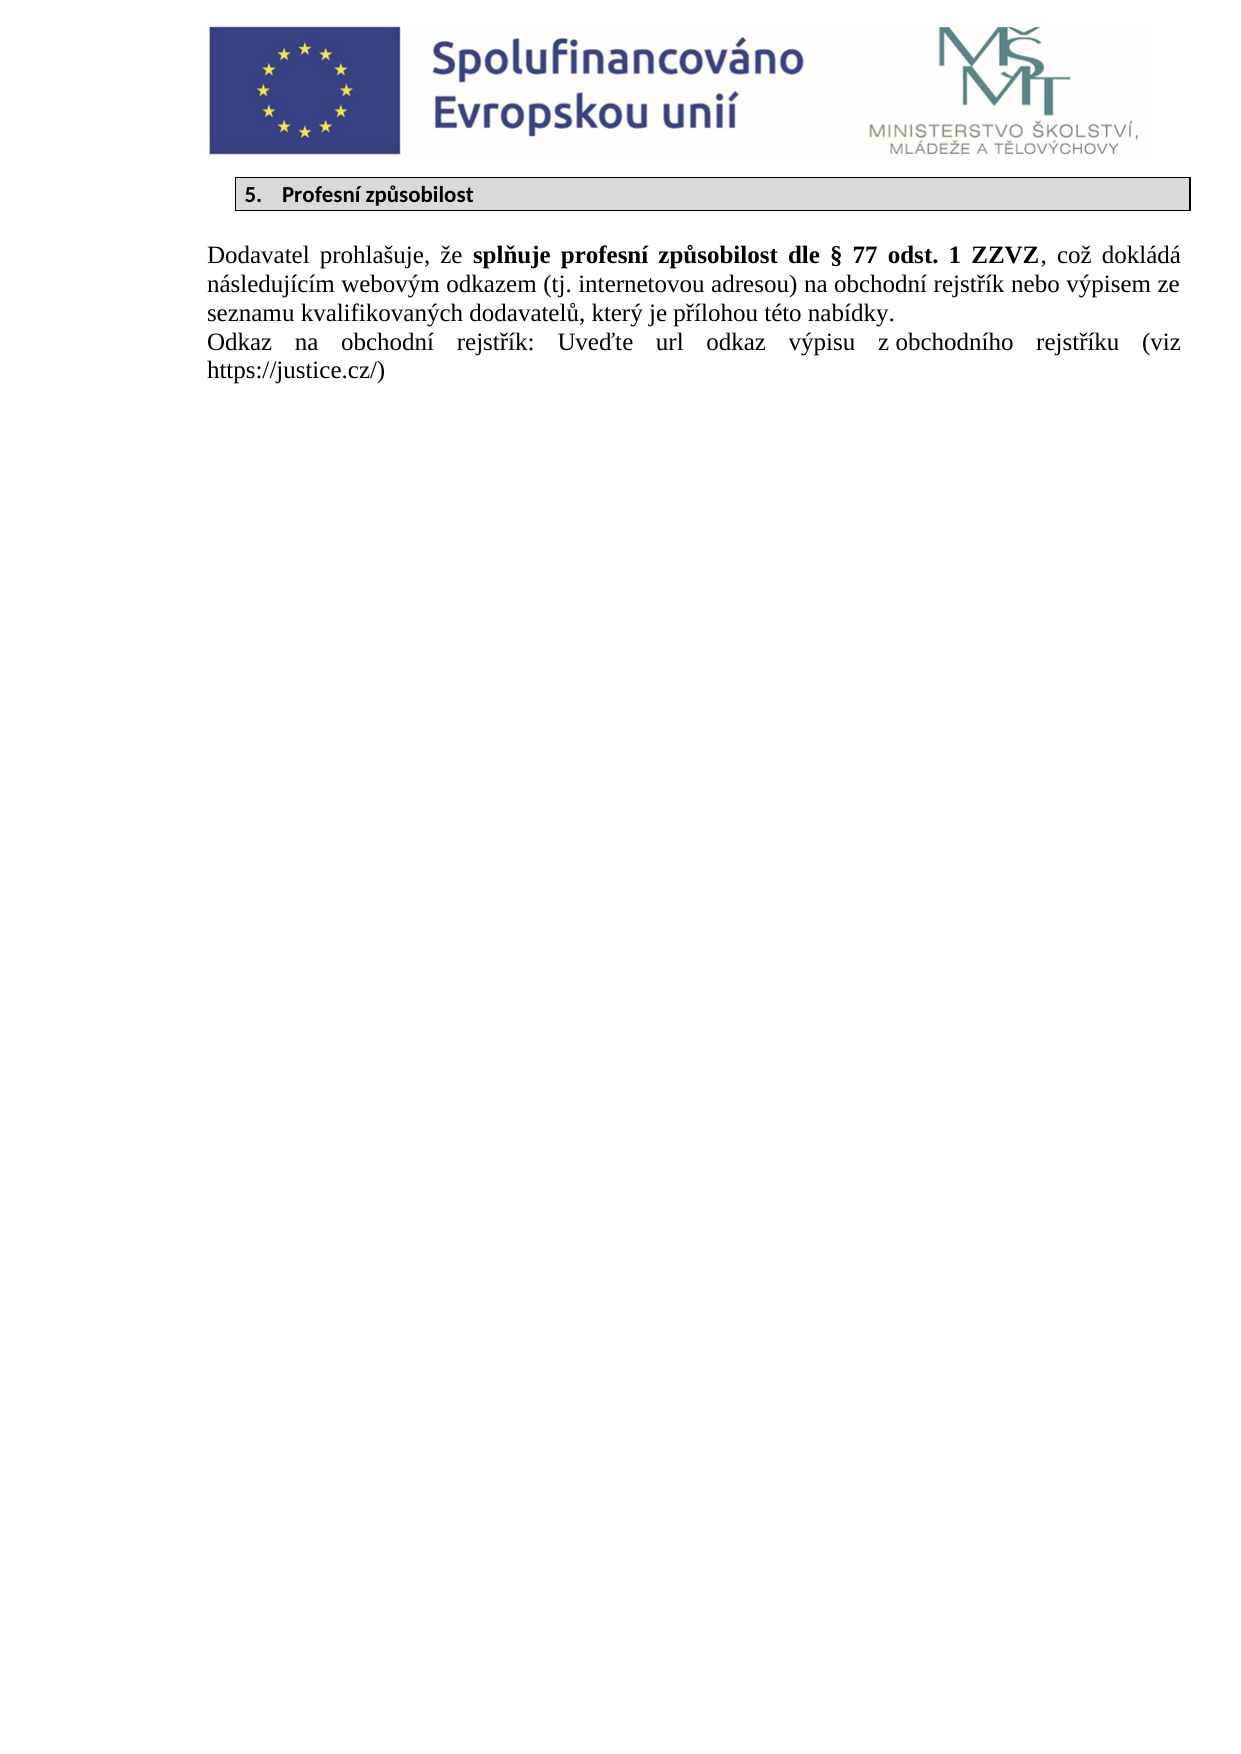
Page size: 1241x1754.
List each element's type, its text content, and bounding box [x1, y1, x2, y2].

subtitle Profesní způsobilost [236, 178, 1189, 210]
text Dodavatel prohlašuje, že splňuje profesní způsobilost dle § 77 odst. 1 ZZVZ, což dokládá následujícím webovým odkazem (tj. internetovou adresou) na obchodní rejstřík nebo výpisem ze seznamu kvalifikovaných dodavatelů, který je přílohou této nabídky. [207, 241, 1181, 327]
text Odkaz na obchodní rejstřík: [207, 327, 1181, 384]
picture [206, 23, 1151, 158]
